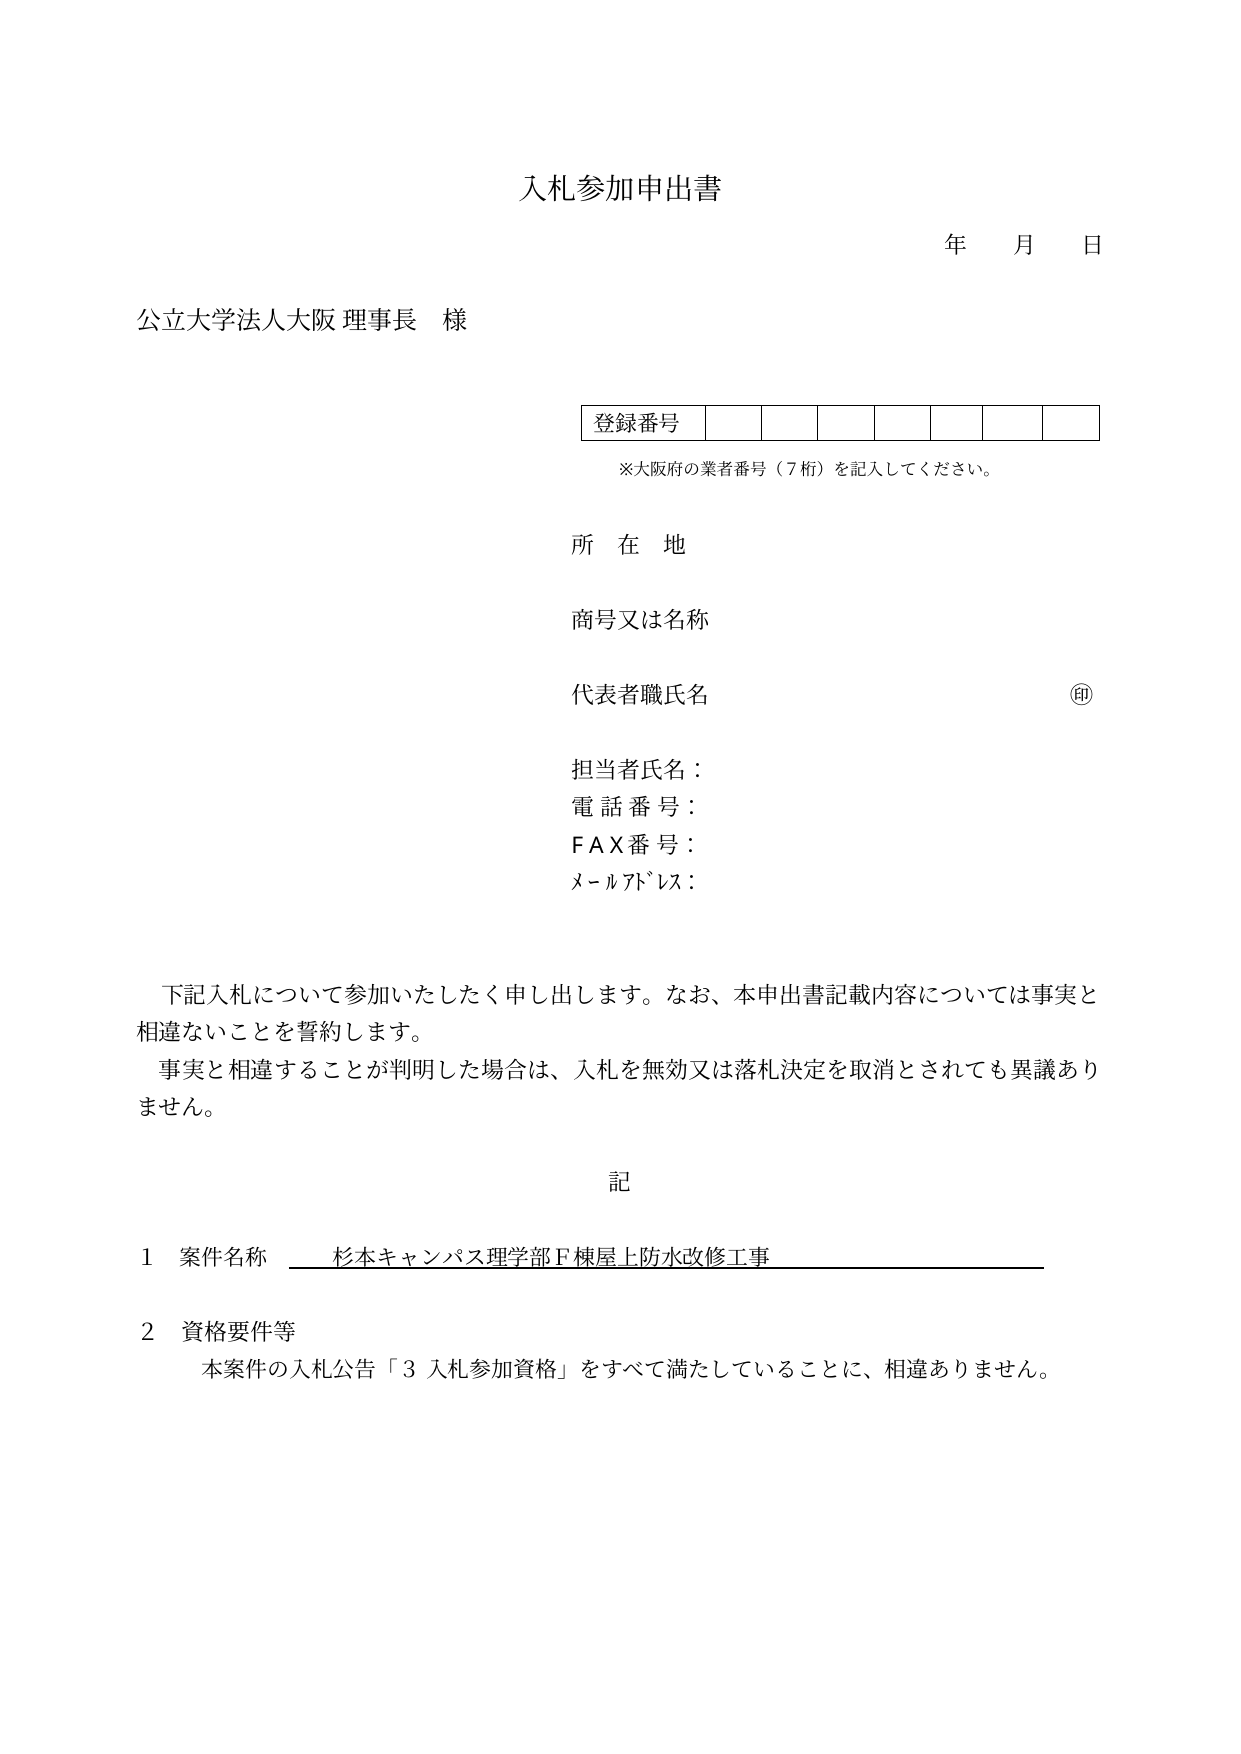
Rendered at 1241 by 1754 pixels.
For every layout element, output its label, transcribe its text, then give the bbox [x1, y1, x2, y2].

text ※大阪府の業者番号（７桁）を記入してください。 [136, 450, 1104, 487]
text F A X番 号： [136, 825, 1104, 862]
text ﾒ ｰ ﾙ ｱﾄﾞﾚｽ： [136, 862, 1104, 900]
text 商号又は名称 [136, 600, 1156, 637]
text 記 [136, 1162, 1104, 1200]
table_header [1043, 406, 1099, 440]
text ２ 資格要件等 [136, 1312, 1104, 1350]
text １ 案件名称 杉本キャンパス理学部Ｆ棟屋上防水改修工事 [136, 1237, 1104, 1275]
text 電 話 番 号： [136, 787, 1104, 825]
text 入札参加申出書 [136, 150, 1104, 225]
table_header [931, 406, 982, 440]
text 下記入札について参加いたしたく申し出します。なお、本申出書記載内容については事実と相違ないことを誓約します。 [136, 975, 1104, 1050]
table_header [762, 406, 817, 440]
text 公立大学法人大阪 理事長 様 [136, 300, 1104, 337]
table_header [875, 406, 930, 440]
table_header [706, 406, 761, 440]
text 代表者職氏名 ㊞ [136, 675, 1156, 712]
text 事実と相違することが判明した場合は、入札を無効又は落札決定を取消とされても異議ありません。 [136, 1050, 1104, 1125]
text 本案件の入札公告「３ 入札参加資格」をすべて満たしていることに、相違ありません。 [136, 1350, 1104, 1387]
text 年 月 日 [136, 225, 1104, 262]
table_header [983, 406, 1042, 440]
table_header 登録番号 [582, 406, 705, 440]
text 担当者氏名： [136, 750, 1104, 787]
table_header [818, 406, 874, 440]
text 所 在 地 [136, 525, 1104, 562]
